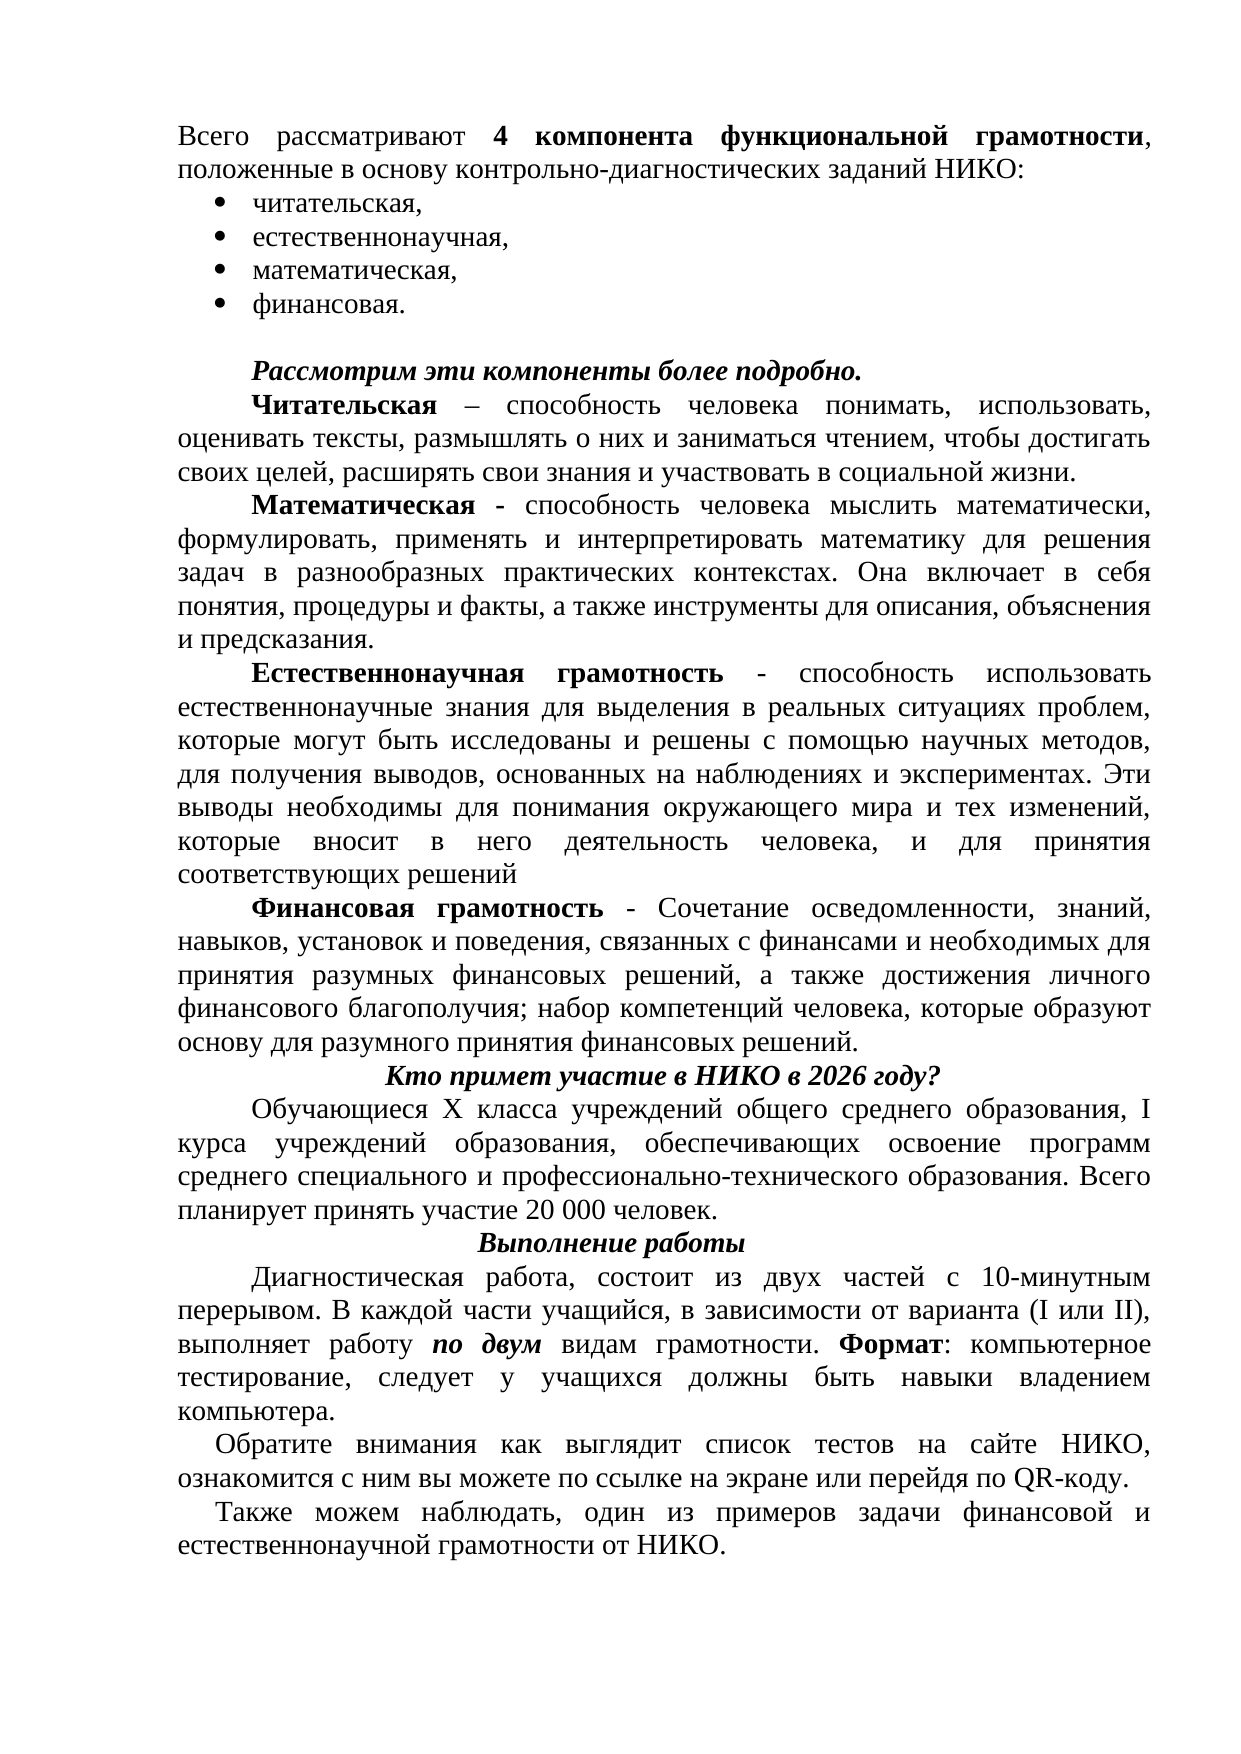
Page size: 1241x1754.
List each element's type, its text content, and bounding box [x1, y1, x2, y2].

text Обратите внимания как выглядит список тестов на сайте НИКО, ознакомится с ним вы можете по ссылке на экране или перейдя по QR-коду. [177, 1427, 1152, 1494]
text Также можем наблюдать, один из примеров задачи финансовой и естественнонаучной грамотности от НИКО. [177, 1494, 1152, 1561]
text Всего рассматривают 4 компонента функциональной грамотности, положенные в основу контрольно-диагностических заданий НИКО: [177, 118, 1152, 185]
text Читательская – способность человека понимать, использовать, оценивать тексты, размышлять о них и заниматься чтением, чтобы достигать своих целей, расширять свои знания и участвовать в социальной жизни. [177, 387, 1152, 487]
text Финансовая грамотность - Сочетание осведомленности, знаний, навыков, установок и поведения, связанных с финансами и необходимых для принятия разумных финансовых решений, а также достижения личного финансового благополучия; набор компетенций человека, которые образуют основу для разумного принятия финансовых решений. [177, 890, 1152, 1058]
text Диагностическая работа, состоит из двух частей с 10-минутным перерывом. В каждой части учащийся, в зависимости от варианта (I или II), выполняет работу по двум видам грамотности. Формат: компьютерное тестирование, следует у учащихся должны быть навыки владением компьютера. [177, 1259, 1152, 1427]
list естественнонаучная, [215, 219, 1152, 252]
text Обучающиеся Х класса учреждений общего среднего образования, I курса учреждений образования, обеспечивающих освоение программ среднего специального и профессионально-технического образования. Всего планирует принять участие 20 000 человек. [177, 1091, 1152, 1225]
text Математическая - способность человека мыслить математически, формулировать, применять и интерпретировать математику для решения задач в разнообразных практических контекстах. Она включает в себя понятия, процедуры и факты, а также инструменты для описания, объяснения и предсказания. [177, 487, 1152, 655]
text Выполнение работы [477, 1225, 1152, 1259]
text Естественнонаучная грамотность - способность использовать естественнонаучные знания для выделения в реальных ситуациях проблем, которые могут быть исследованы и решены с помощью научных методов, для получения выводов, основанных на наблюдениях и экспериментах. Эти выводы необходимы для понимания окружающего мира и тех изменений, которые вносит в него деятельность человека, и для принятия соответствующих решений [177, 655, 1152, 890]
list читательская, [215, 185, 1152, 219]
list финансовая. [215, 286, 1152, 320]
text Кто примет участие в НИКО в 2026 году? [177, 1058, 1152, 1091]
text Рассмотрим эти компоненты более подробно. [177, 353, 1152, 387]
list математическая, [215, 252, 1152, 286]
